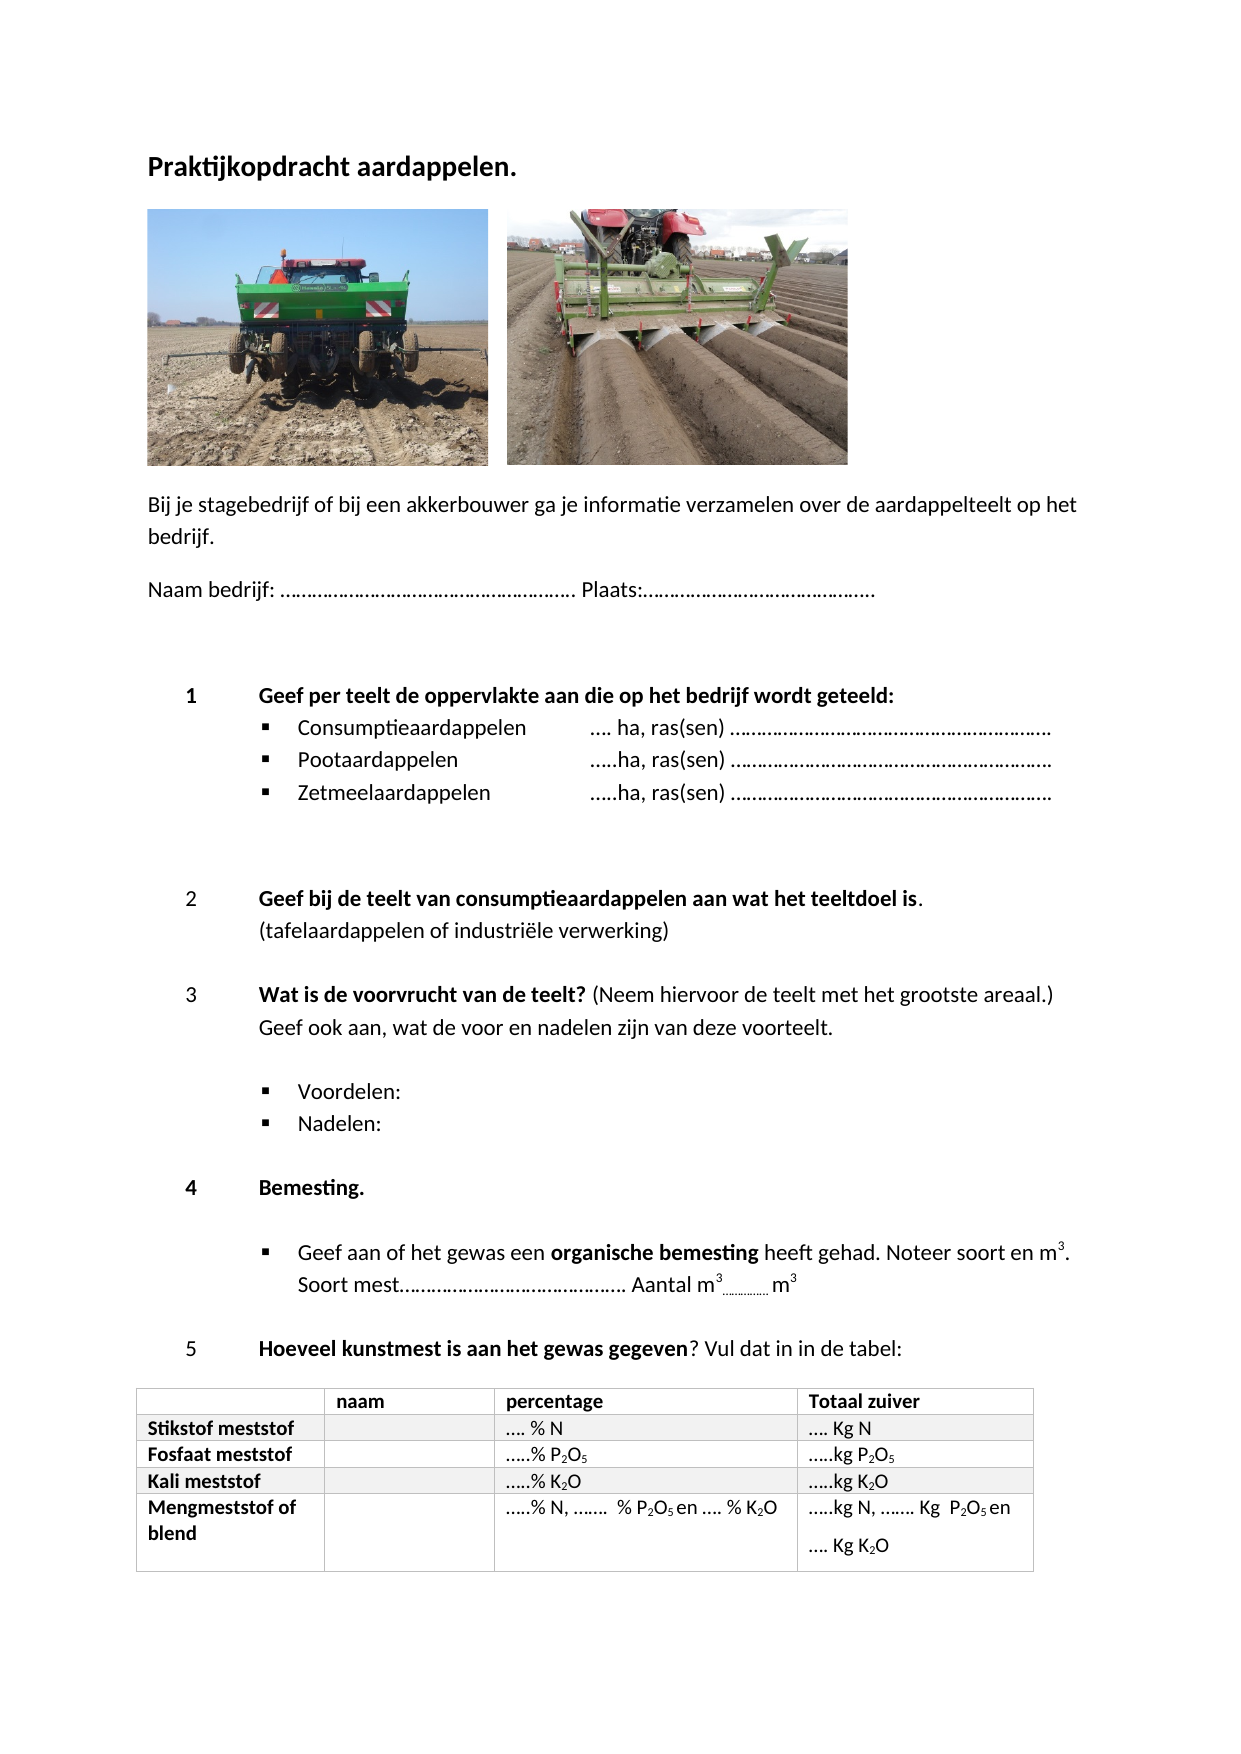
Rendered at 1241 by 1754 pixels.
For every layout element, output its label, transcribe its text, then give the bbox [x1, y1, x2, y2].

table_header Totaal zuiver [798, 1389, 1033, 1414]
list Zetmeelaardappelen …..ha, ras(sen) ……………………………………………………. [260, 778, 1093, 806]
list Geef aan of het gewas een organische bemesting heeft gehad. Noteer soort en m3. [260, 1238, 1093, 1266]
list Wat is de voorvrucht van de teelt? (Neem hiervoor de teelt met het grootste areaal.) Geef ook aan, wat de voor en nadelen zijn van deze voorteelt. [185, 980, 1093, 1041]
text Praktijkopdracht aardappelen. [148, 148, 1093, 183]
list Geef per teelt de oppervlakte aan die op het bedrijf wordt geteeld: [185, 681, 1093, 709]
table_cell [325, 1441, 494, 1467]
list Geef bij de teelt van consumptieaardappelen aan wat het teeltdoel is. (tafelaardappelen of industriële verwerking) [185, 884, 1093, 944]
list Soort mest……………………………………. Aantal m3…………... m3 [298, 1270, 1093, 1298]
table_cell …..% K2O [495, 1468, 797, 1493]
table_header naam [325, 1389, 494, 1414]
picture [507, 209, 848, 465]
text Bij je stagebedrijf of bij een akkerbouwer ga je informatie verzamelen over de aardappelteelt op het bedrijf. [148, 490, 1093, 550]
table_cell [325, 1468, 494, 1493]
table_cell …. Kg N [798, 1415, 1033, 1440]
list Bemesting. [185, 1173, 1093, 1202]
table_cell Kali meststof [137, 1468, 324, 1493]
table_cell …..% N, ……. % P2O5 en …. % K2O [495, 1494, 797, 1571]
picture [147, 209, 489, 466]
table_cell [325, 1494, 494, 1571]
list Nadelen: [260, 1109, 1093, 1137]
table_cell Mengmeststof of blend [137, 1494, 324, 1571]
text Naam bedrijf: ……………………………………………….. Plaats:…………………………………….. [148, 575, 1093, 603]
table_cell [325, 1415, 494, 1440]
table_cell …..% P2O5 [495, 1441, 797, 1467]
list Voordelen: [260, 1077, 1093, 1105]
table_cell …..kg P2O5 [798, 1441, 1033, 1467]
list Consumptieaardappelen …. ha, ras(sen) ……………………………………………………. [260, 713, 1093, 741]
table_header [137, 1389, 324, 1414]
table_header percentage [495, 1389, 797, 1414]
table_cell …..kg K2O [798, 1468, 1033, 1493]
table_cell Stikstof meststof [137, 1415, 324, 1440]
list Pootaardappelen …..ha, ras(sen) ……………………………………………………. [260, 746, 1093, 774]
list Hoeveel kunstmest is aan het gewas gegeven? Vul dat in in de tabel: [185, 1334, 1093, 1362]
table_cell …. % N [495, 1415, 797, 1440]
table_cell …..kg N, ……. Kg P2O5 en …. Kg K2O [798, 1494, 1033, 1571]
table_cell Fosfaat meststof [137, 1441, 324, 1467]
